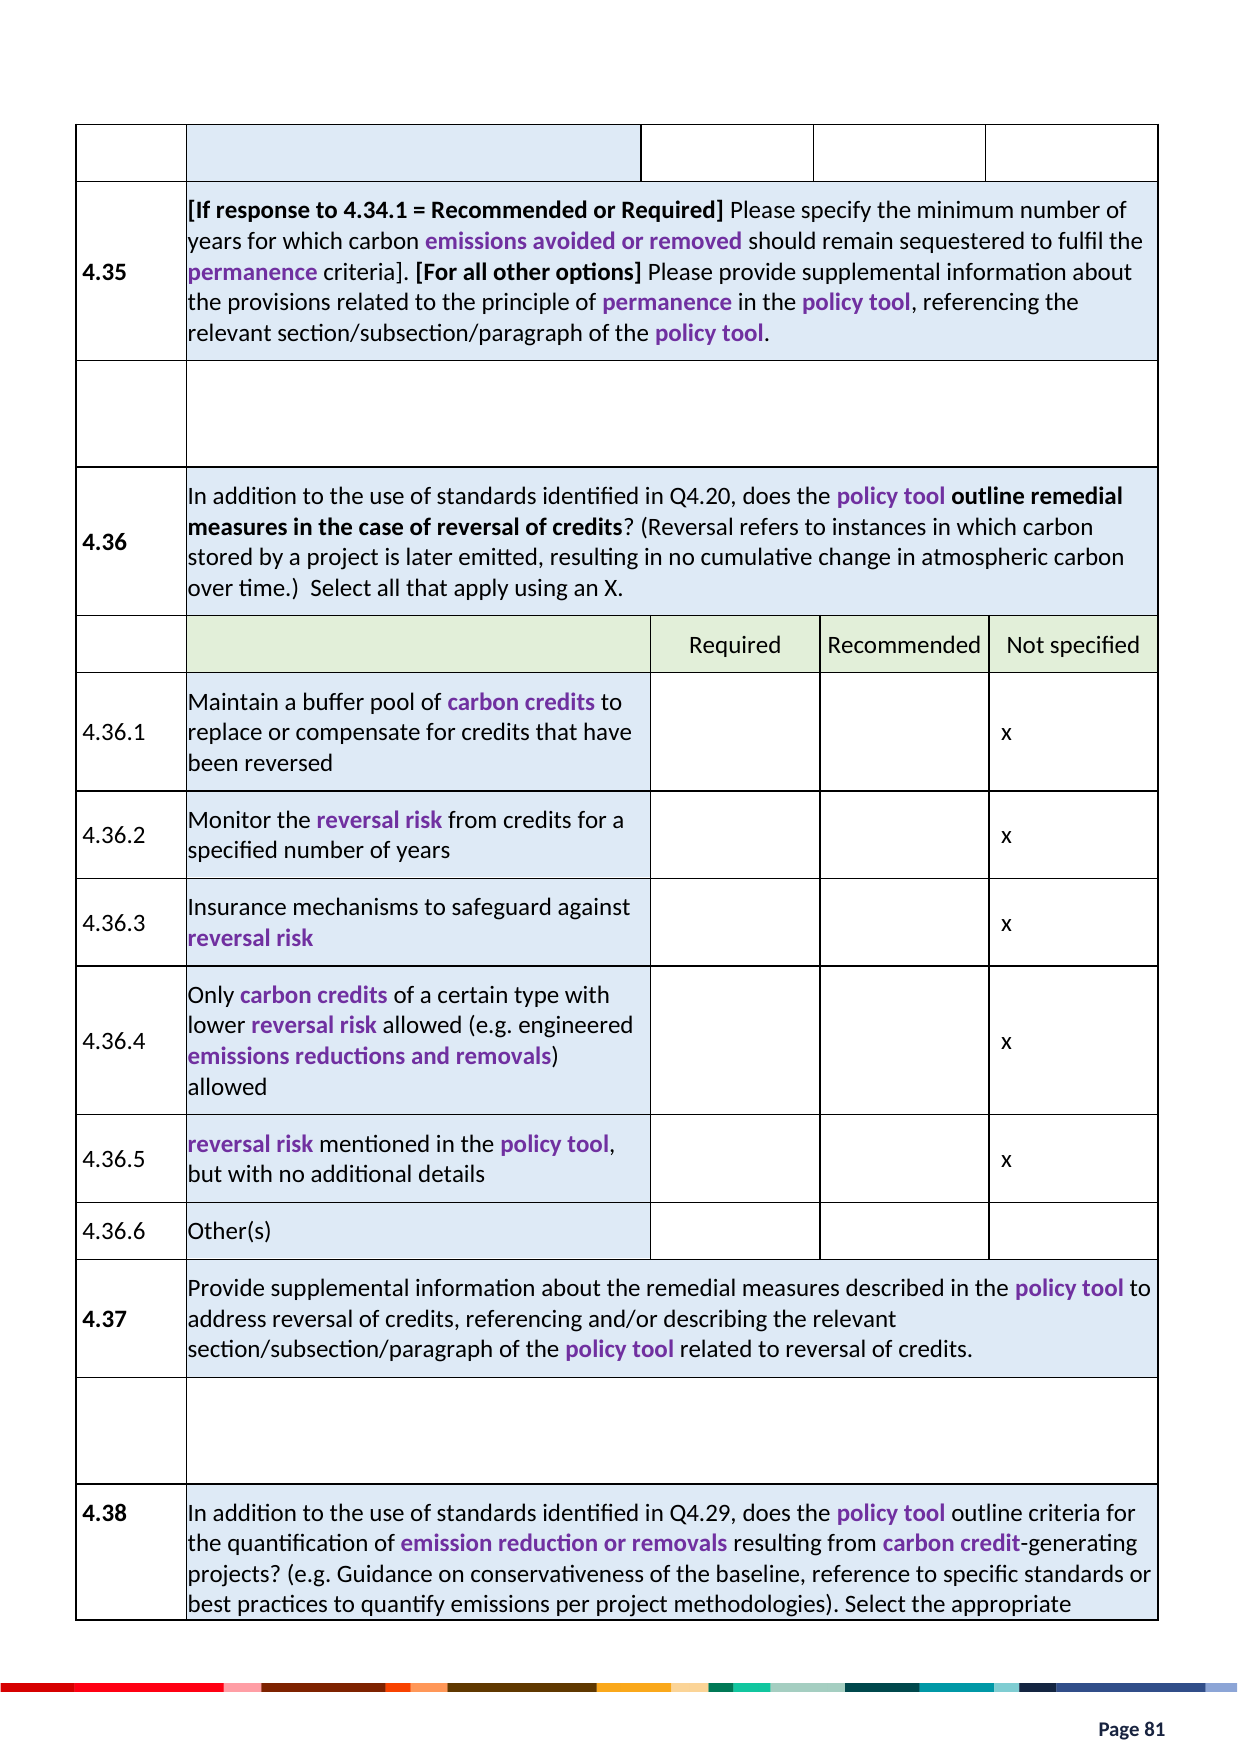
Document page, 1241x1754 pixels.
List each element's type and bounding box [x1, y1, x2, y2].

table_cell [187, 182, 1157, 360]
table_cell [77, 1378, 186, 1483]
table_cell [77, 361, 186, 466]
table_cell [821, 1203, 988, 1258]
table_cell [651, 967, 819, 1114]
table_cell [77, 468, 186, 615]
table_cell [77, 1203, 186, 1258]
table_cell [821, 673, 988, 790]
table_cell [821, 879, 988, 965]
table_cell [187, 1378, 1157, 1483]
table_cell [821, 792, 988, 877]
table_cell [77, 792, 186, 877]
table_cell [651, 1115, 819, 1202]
picture [0, 1683, 1236, 1692]
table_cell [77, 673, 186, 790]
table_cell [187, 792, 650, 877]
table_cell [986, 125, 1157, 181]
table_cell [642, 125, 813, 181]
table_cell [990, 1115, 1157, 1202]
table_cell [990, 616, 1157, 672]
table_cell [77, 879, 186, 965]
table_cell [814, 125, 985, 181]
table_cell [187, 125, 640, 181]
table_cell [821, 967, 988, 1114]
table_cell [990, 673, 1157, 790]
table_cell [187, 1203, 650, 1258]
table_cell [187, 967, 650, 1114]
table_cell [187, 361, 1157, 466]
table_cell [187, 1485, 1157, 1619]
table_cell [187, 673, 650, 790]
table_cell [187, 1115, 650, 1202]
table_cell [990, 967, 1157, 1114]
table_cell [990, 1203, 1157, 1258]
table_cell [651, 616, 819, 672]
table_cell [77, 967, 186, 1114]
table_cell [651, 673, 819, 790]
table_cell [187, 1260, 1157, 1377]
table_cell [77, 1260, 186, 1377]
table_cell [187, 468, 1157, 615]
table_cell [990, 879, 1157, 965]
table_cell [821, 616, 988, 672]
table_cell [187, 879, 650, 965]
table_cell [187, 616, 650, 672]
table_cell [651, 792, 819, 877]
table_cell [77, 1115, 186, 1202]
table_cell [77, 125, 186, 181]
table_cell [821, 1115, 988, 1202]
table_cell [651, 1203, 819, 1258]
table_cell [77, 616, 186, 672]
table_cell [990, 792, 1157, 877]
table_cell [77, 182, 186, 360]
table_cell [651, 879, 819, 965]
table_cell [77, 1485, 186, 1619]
